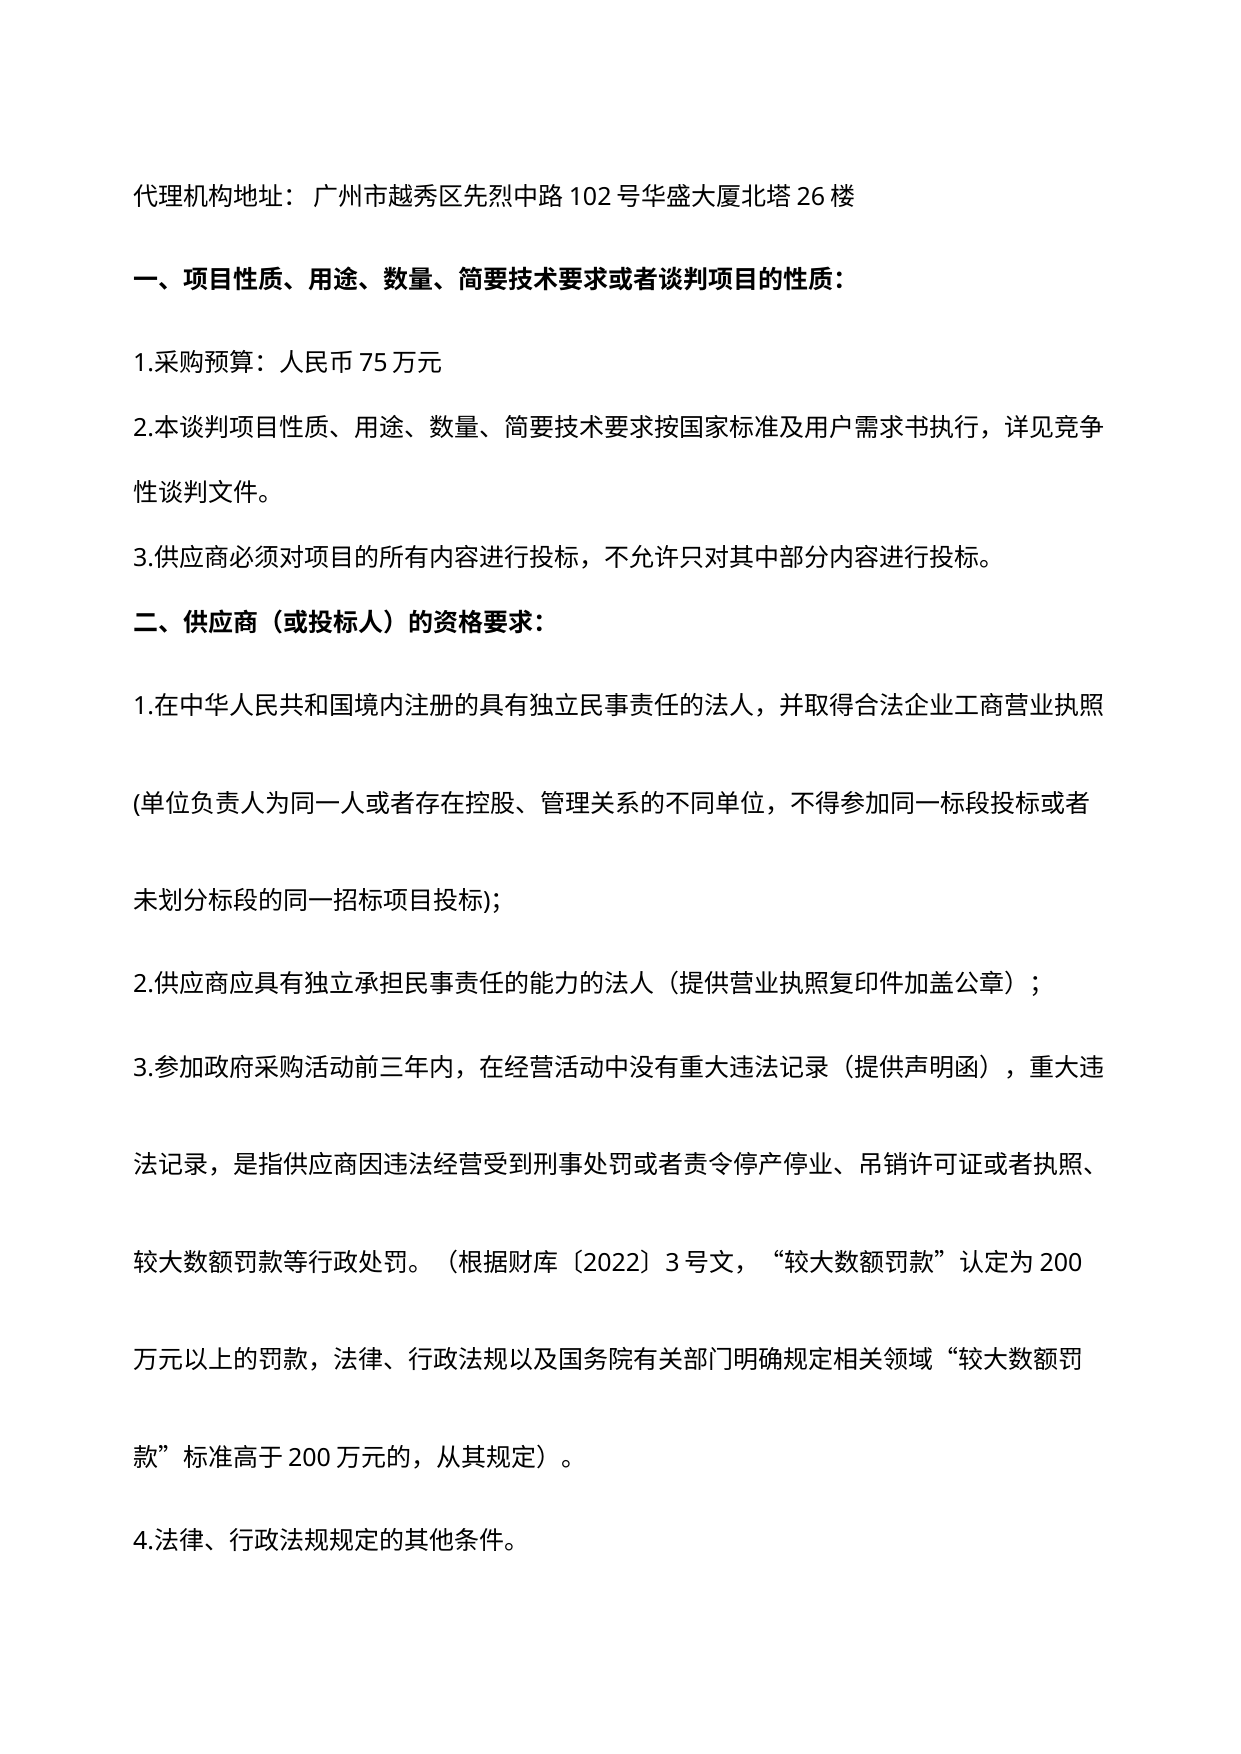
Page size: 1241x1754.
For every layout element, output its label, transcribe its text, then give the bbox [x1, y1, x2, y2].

text 代理机构地址： 广州市越秀区先烈中路102号华盛大厦北塔26楼 [133, 162, 1107, 227]
text 二、供应商（或投标人）的资格要求： [133, 588, 1107, 653]
text 3.供应商必须对项目的所有内容进行投标，不允许只对其中部分内容进行投标。 [133, 523, 1107, 588]
text 2.本谈判项目性质、用途、数量、简要技术要求按国家标准及用户需求书执行，详见竞争性谈判文件。 [133, 393, 1107, 523]
text 1.采购预算：人民币75万元 [133, 328, 1107, 393]
text 4.法律、行政法规规定的其他条件。 [133, 1506, 1107, 1571]
text 一、项目性质、用途、数量、简要技术要求或者谈判项目的性质： [133, 245, 1107, 310]
text 2.供应商应具有独立承担民事责任的能力的法人（提供营业执照复印件加盖公章）； [133, 949, 1107, 1014]
text 1.在中华人民共和国境内注册的具有独立民事责任的法人，并取得合法企业工商营业执照(单位负责人为同一人或者存在控股、管理关系的不同单位，不得参加同一标段投标或者未划分标段的同一招标项目投标)； [133, 671, 1107, 931]
text 3.参加政府采购活动前三年内，在经营活动中没有重大违法记录（提供声明函），重大违法记录，是指供应商因违法经营受到刑事处罚或者责令停产停业、吊销许可证或者执照、较大数额罚款等行政处罚。（根据财库〔2022〕3号文，“较大数额罚款”认定为200万元以上的罚款，法律、行政法规以及国务院有关部门明确规定相关领域“较大数额罚款”标准高于200万元的，从其规定）。 [133, 1033, 1107, 1488]
